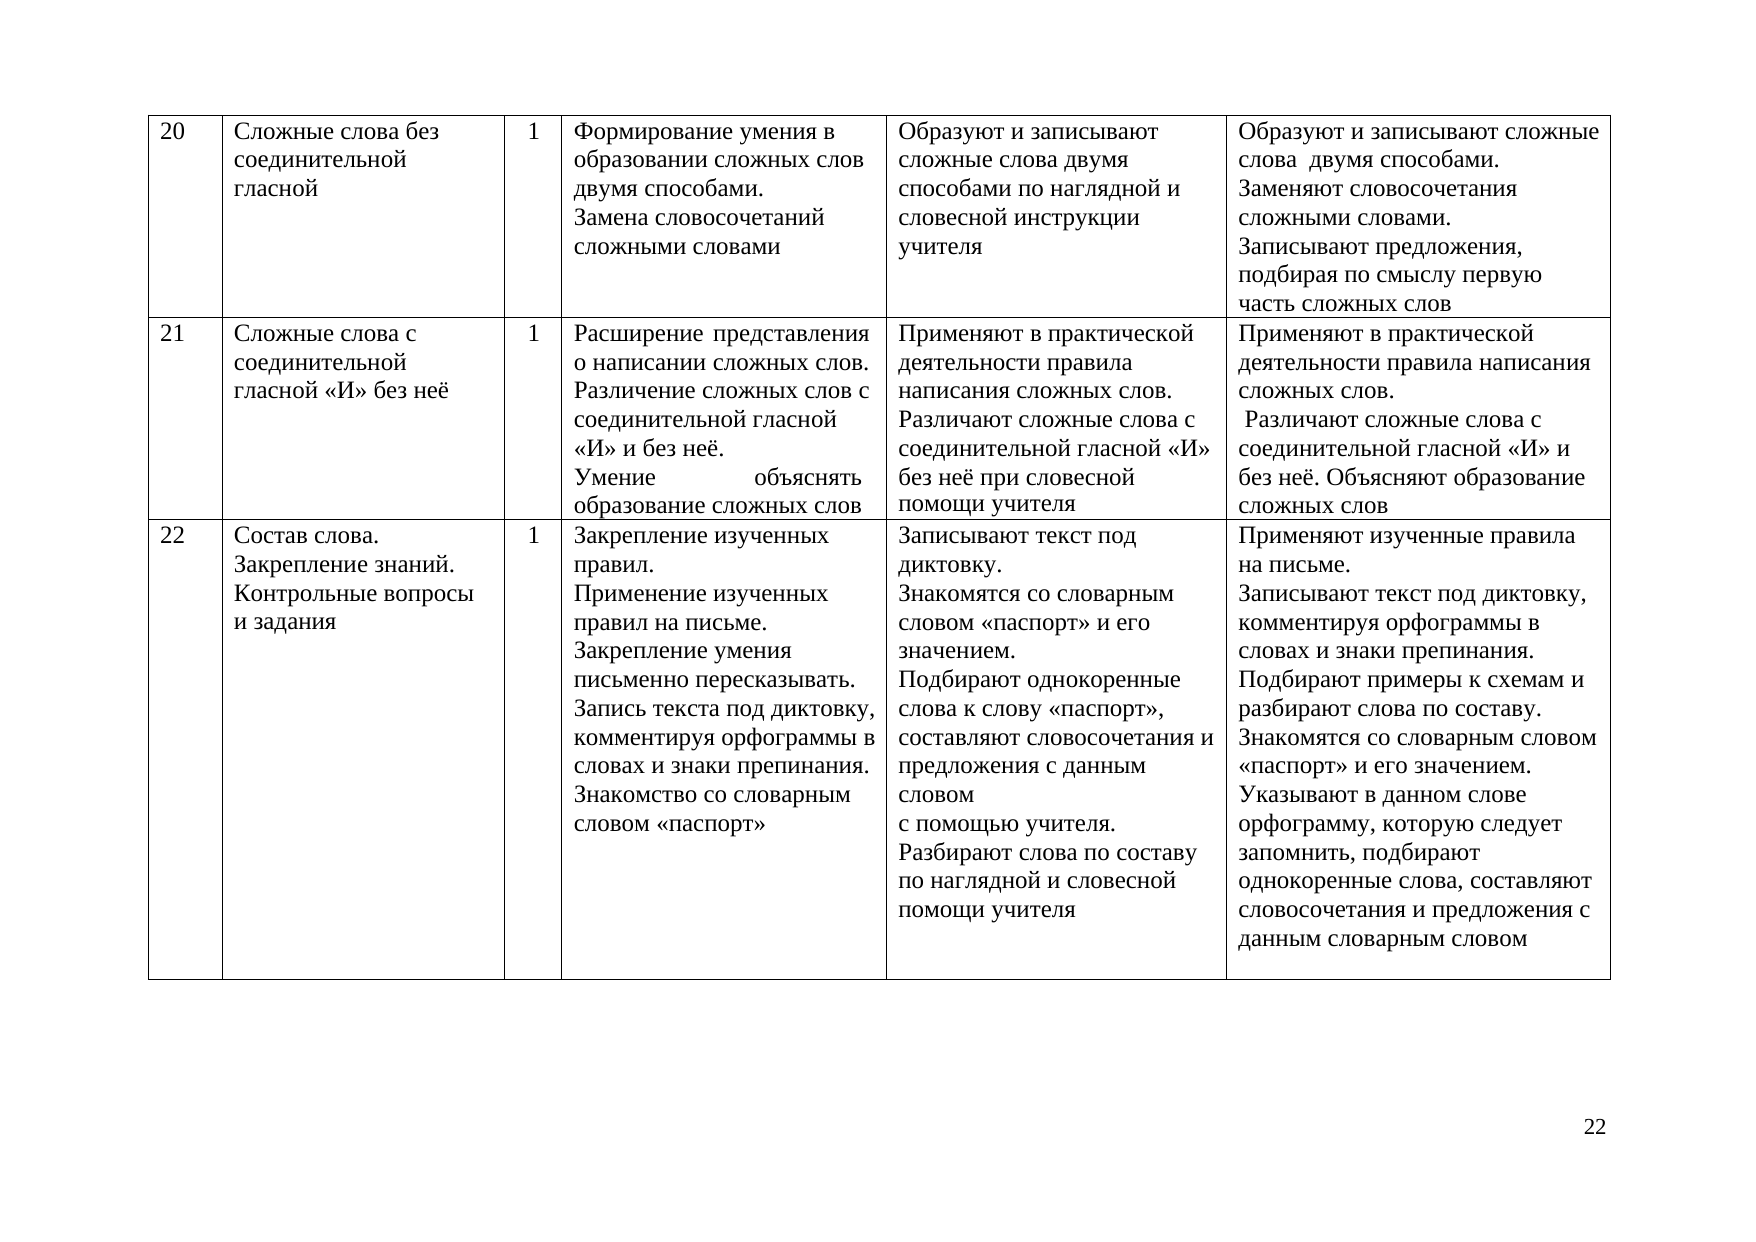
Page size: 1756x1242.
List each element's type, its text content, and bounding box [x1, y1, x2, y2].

table_cell 21 [149, 318, 222, 519]
table_cell 22 [149, 520, 222, 979]
table_header Образуют и записывают сложные слова двумя способами. Заменяют словосочетания сложными словами. Записывают предложения, подбирая по смыслу первую часть сложных слов [1227, 116, 1610, 317]
table_cell Применяют в практической деятельности правила написания сложных слов. Различают сложные слова с соединительной гласной «И» без неё при словесной помощи учителя [887, 318, 1226, 519]
table_cell 1 [505, 520, 561, 979]
table_cell Применяют изученные правила на письме. Записывают текст под диктовку, комментируя орфограммы в словах и знаки препинания. Подбирают примеры к схемам и разбирают слова по составу. Знакомятся со словарным словом «паспорт» и его значением. Указывают в данном слове орфограмму, которую следует запомнить, подбирают однокоренные слова, составляют словосочетания и предложения с данным словарным словом [1227, 520, 1610, 979]
table_header Образуют и записывают сложные слова двумя способами по наглядной и словесной инструкции учителя [887, 116, 1226, 317]
table_cell Расширение представления о написании сложных слов. Различение сложных слов с соединительной гласной «И» и без неё. Умение объяснять образование сложных слов [562, 318, 886, 519]
table_header Формирование умения в образовании сложных слов двумя способами. Замена словосочетаний сложными словами [562, 116, 886, 317]
table_cell Применяют в практической деятельности правила написания сложных слов. Различают сложные слова с соединительной гласной «И» и без неё. Объясняют образование сложных слов [1227, 318, 1610, 519]
table_header 1 [505, 116, 561, 317]
table_header Сложные слова без соединительной гласной [223, 116, 504, 317]
table_cell 1 [505, 318, 561, 519]
table_cell Закрепление изученных правил. Применение изученных правил на письме. Закрепление умения письменно пересказывать. Запись текста под диктовку, комментируя орфограммы в словах и знаки препинания. Знакомство со словарным словом «паспорт» [562, 520, 886, 979]
table_cell Сложные слова с соединительной гласной «И» без неё [223, 318, 504, 519]
table_cell Состав слова. Закрепление знаний. Контрольные вопросы и задания [223, 520, 504, 979]
table_header 20 [149, 116, 222, 317]
table_cell Записывают текст под диктовку. Знакомятся со словарным словом «паспорт» и его значением. Подбирают однокоренные слова к слову «паспорт», составляют словосочетания и предложения с данным словом с помощью учителя. Разбирают слова по составу по наглядной и словесной помощи учителя [887, 520, 1226, 979]
